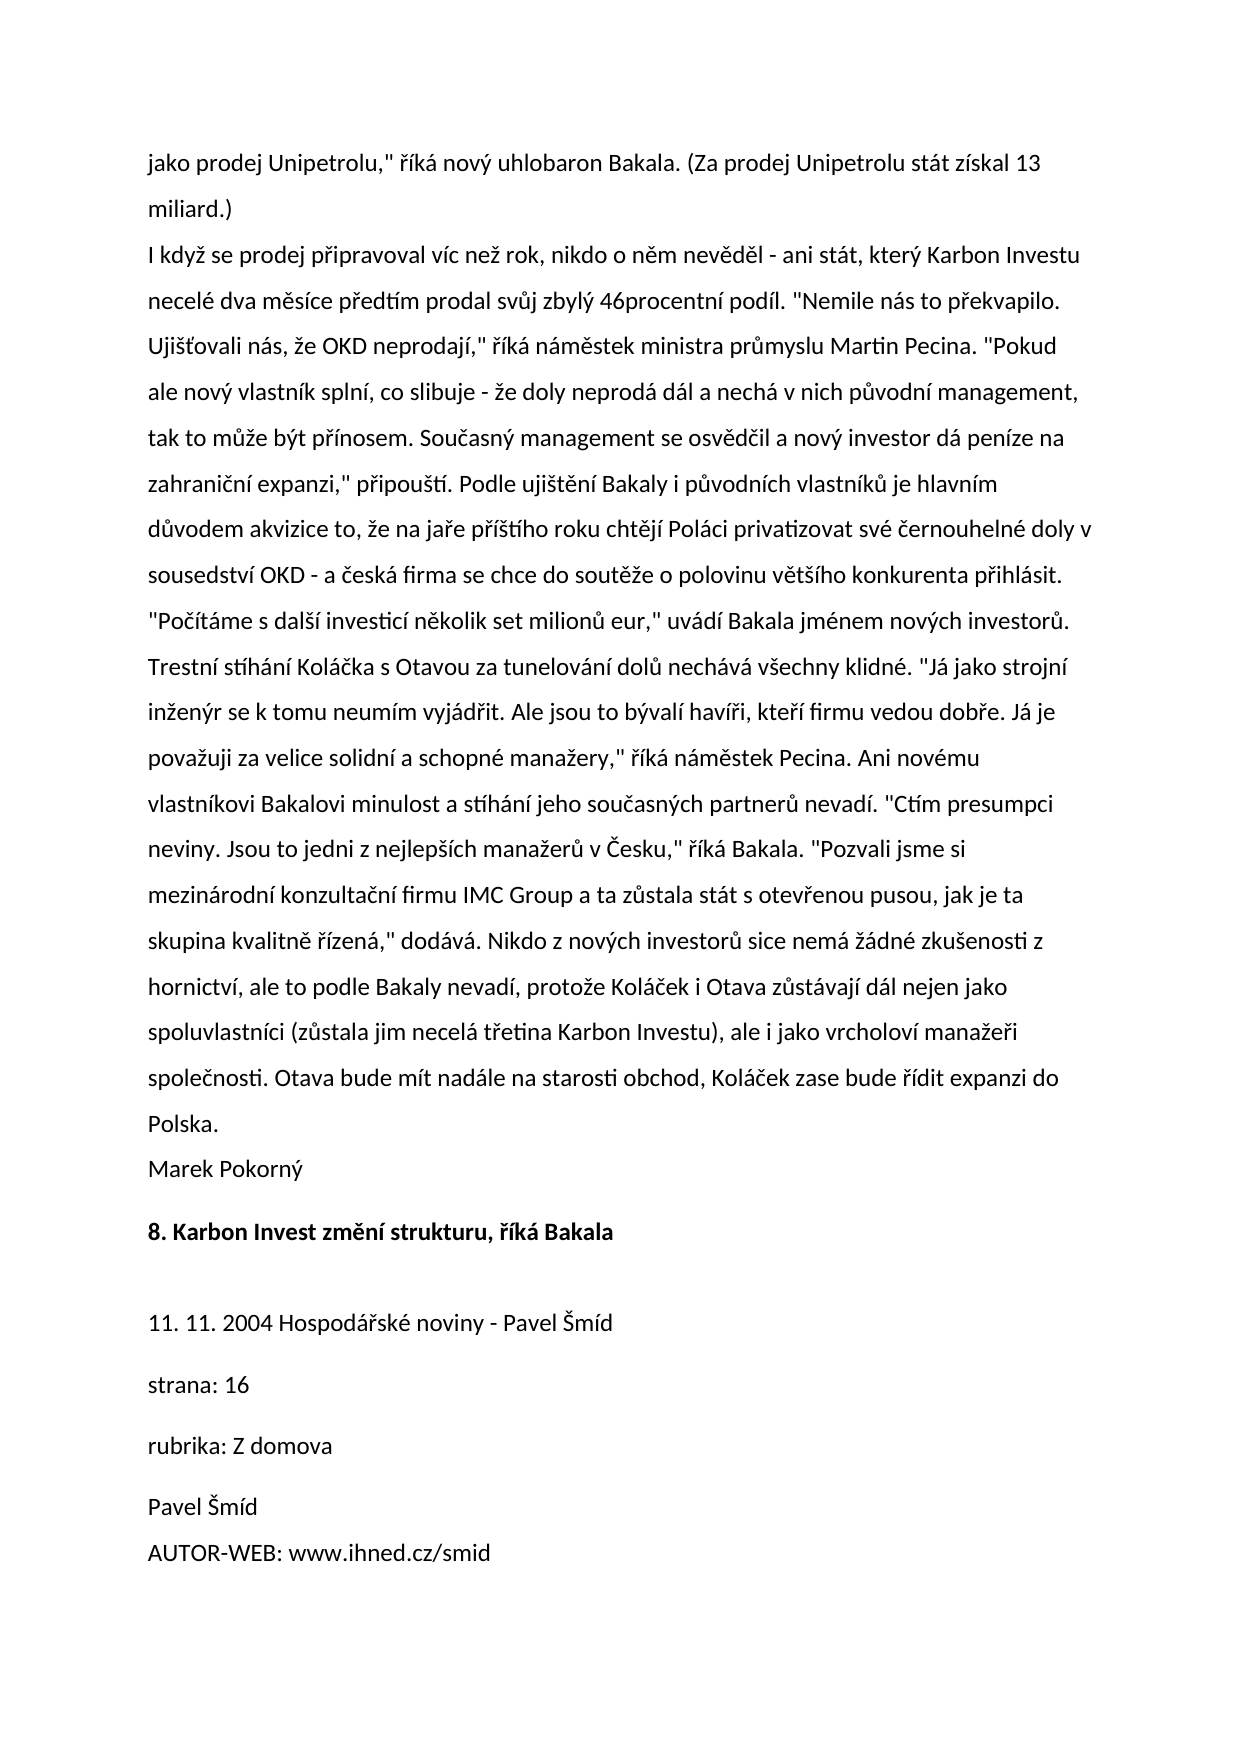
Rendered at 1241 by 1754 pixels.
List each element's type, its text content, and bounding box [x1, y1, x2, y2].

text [148, 148, 1093, 1184]
text 11. 11. 2004 Hospodářské noviny - Pavel Šmíd [148, 1307, 1093, 1338]
text strana: 16 [148, 1369, 1093, 1399]
text 8. Karbon Invest změní strukturu, říká Bakala [148, 1216, 1093, 1247]
text rubrika: Z domova [148, 1430, 1093, 1461]
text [148, 1492, 1093, 1568]
